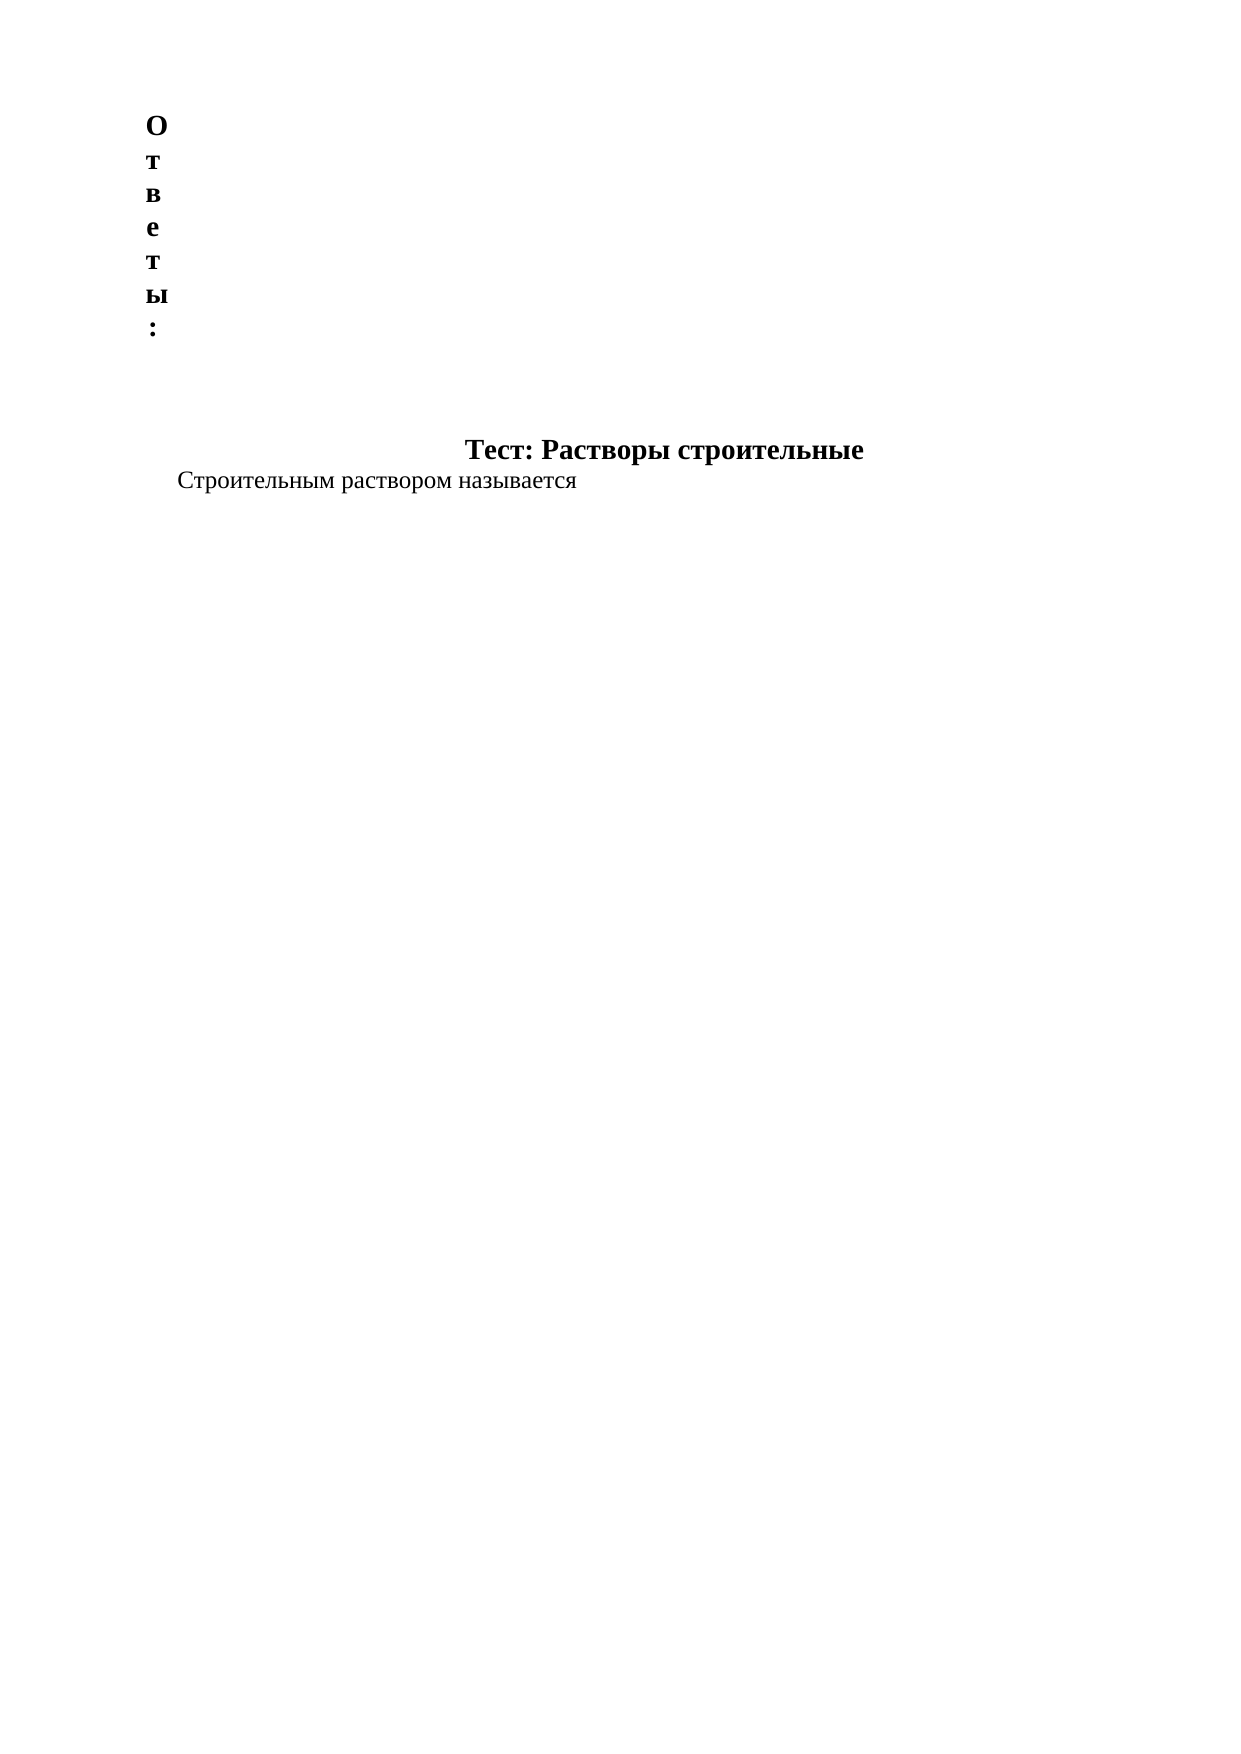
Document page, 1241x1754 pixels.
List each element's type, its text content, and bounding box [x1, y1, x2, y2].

subtitle Ответы: [145, 108, 160, 343]
text Строительным раствором называется [177, 466, 1163, 494]
text Тест: Растворы строительные [463, 432, 865, 466]
